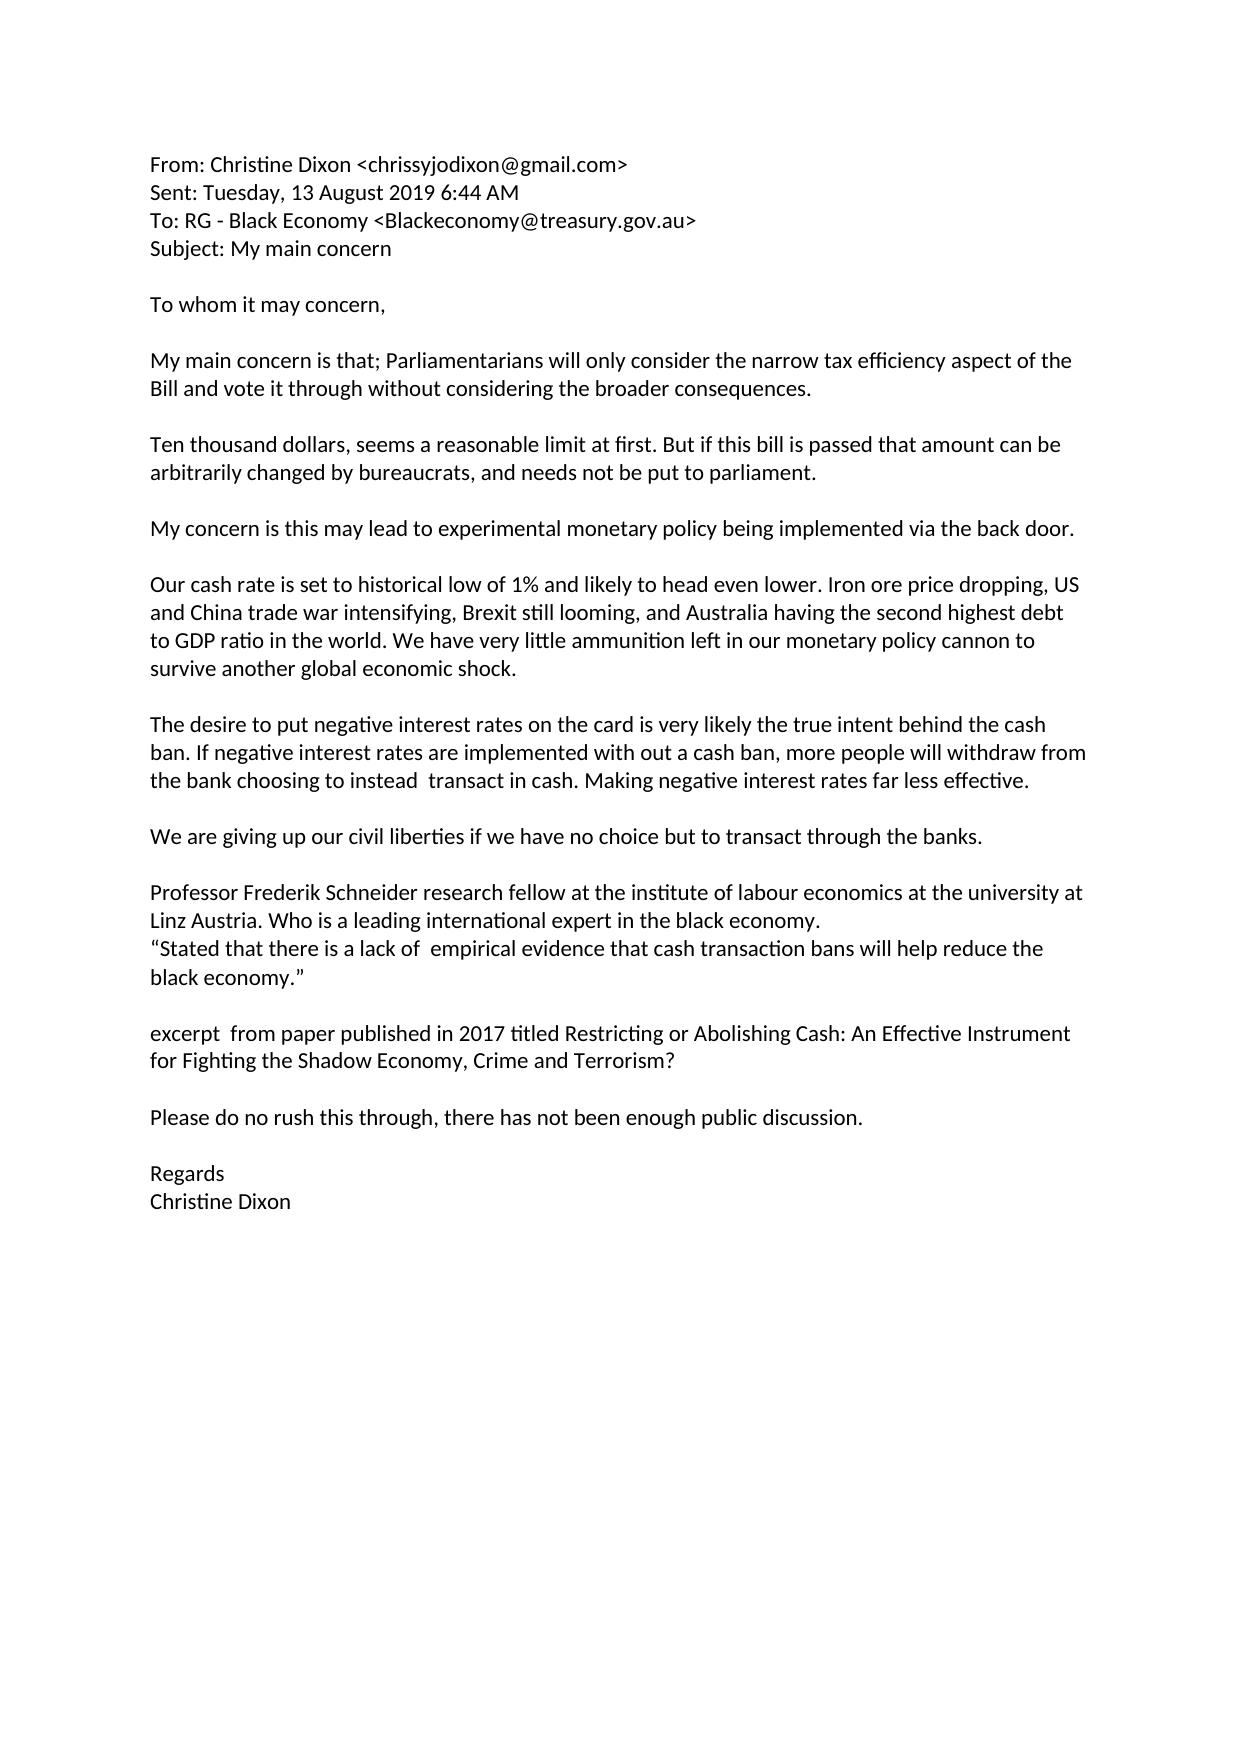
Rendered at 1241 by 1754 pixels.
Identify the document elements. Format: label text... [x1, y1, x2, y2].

text The desire to put negative interest rates on the card is very likely the true intent behind the cash ban. If negative interest rates are implemented with out a cash ban, more people will withdraw from the bank choosing to instead transact in cash. Making negative interest rates far less effective. [150, 710, 1090, 794]
text My main concern is that; Parliamentarians will only consider the narrow tax efficiency aspect of the Bill and vote it through without considering the broader consequences. [150, 346, 1090, 402]
text To whom it may concern, [150, 290, 1090, 318]
text My concern is this may lead to experimental monetary policy being implemented via the back door. [150, 514, 1090, 542]
text Ten thousand dollars, seems a reasonable limit at first. But if this bill is passed that amount can be arbitrarily changed by bureaucrats, and needs not be put to parliament. [150, 430, 1090, 486]
text Christine Dixon [150, 1187, 1090, 1215]
text excerpt from paper published in 2017 titled Restricting or Abolishing Cash: An Effective Instrument for Fighting the Shadow Economy, Crime and Terrorism? [150, 1019, 1090, 1075]
text Our cash rate is set to historical low of 1% and likely to head even lower. Iron ore price dropping, US and China trade war intensifying, Brexit still looming, and Australia having the second highest debt to GDP ratio in the world. We have very little ammunition left in our monetary policy cannon to survive another global economic shock. [150, 570, 1090, 682]
text We are giving up our civil liberties if we have no choice but to transact through the banks. [150, 822, 1090, 851]
text Regards [150, 1159, 1090, 1187]
text From: Christine Dixon <chrissyjodixon@gmail.com> Sent: Tuesday, 13 August 2019 6:44 AM To: RG - Black Economy <Blackeconomy@treasury.gov.au> Subject: My main concern [150, 150, 1090, 262]
text Professor Frederik Schneider research fellow at the institute of labour economics at the university at Linz Austria. Who is a leading international expert in the black economy. [150, 878, 1090, 934]
text Please do no rush this through, there has not been enough public discussion. [150, 1103, 1090, 1131]
text “Stated that there is a lack of empirical evidence that cash transaction bans will help reduce the black economy.” [150, 934, 1090, 991]
